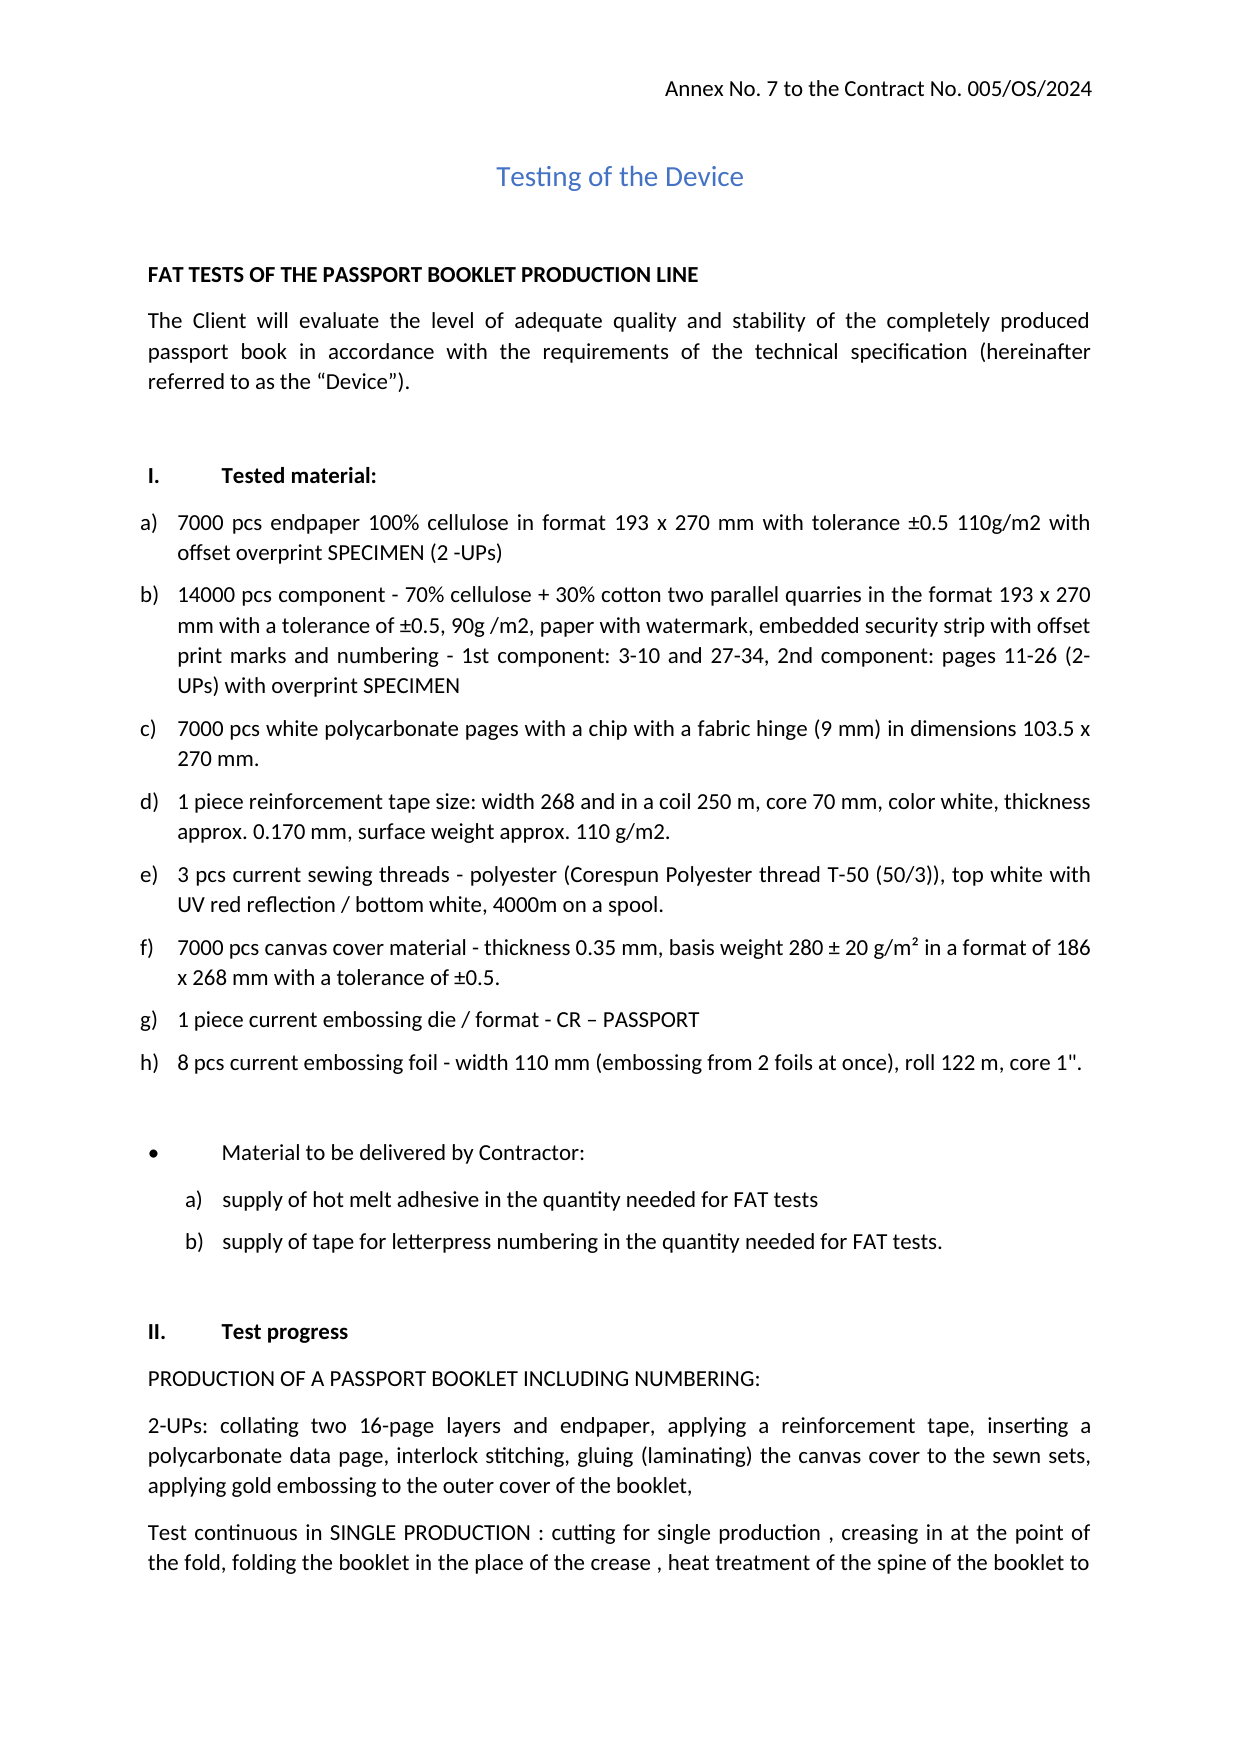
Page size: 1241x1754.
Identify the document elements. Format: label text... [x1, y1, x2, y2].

text PRODUCTION OF A PASSPORT BOOKLET INCLUDING NUMBERING: [148, 1364, 1093, 1392]
text The Client will evaluate the level of adequate quality and stability of the completely produced passport book in accordance with the requirements of the technical specification (hereinafter referred to as the “Device”). [148, 307, 1093, 395]
text 2-UPs: collating two 16-page layers and endpaper, applying a reinforcement tape, inserting a polycarbonate data page, interlock stitching, gluing (laminating) the canvas cover to the sewn sets, applying gold embossing to the outer cover of the booklet, [148, 1411, 1093, 1499]
list 1 piece current embossing die / format - CR – PASSPORT [140, 1006, 1093, 1034]
list 7000 pcs endpaper 100% cellulose in format 193 x 270 mm with tolerance ±0.5 110g/m2 with offset overprint SPECIMEN (2 -UPs) [140, 508, 1093, 566]
list 8 pcs current embossing foil - width 110 mm (embossing from 2 foils at once), roll 122 m, core 1". [140, 1048, 1093, 1076]
list 3 pcs current sewing threads - polyester (Corespun Polyester thread T-50 (50/3)), top white with UV red reflection / bottom white, 4000m on a spool. [140, 860, 1093, 918]
list 7000 pcs canvas cover material - thickness 0.35 mm, basis weight 280 ± 20 g/m² in a format of 186 x 268 mm with a tolerance of ±0.5. [140, 933, 1093, 991]
list 14000 pcs component - 70% cellulose + 30% cotton two parallel quarries in the format 193 x 270 mm with a tolerance of ±0.5, 90g /m2, paper with watermark, embedded security strip with offset print marks and numbering - 1st component: 3-10 and 27-34, 2nd component: pages 11-26 (2-UPs) with overprint SPECIMEN [140, 581, 1093, 699]
list 1 piece reinforcement tape size: width 268 and in a coil 250 m, core 70 mm, color white, thickness approx. 0.170 mm, surface weight approx. 110 g/m2. [140, 787, 1093, 845]
text I. Tested material: [148, 461, 1093, 489]
text • Material to be delivered by Contractor: [148, 1138, 1093, 1166]
list 7000 pcs white polycarbonate pages with a chip with a fabric hinge (9 mm) in dimensions 103.5 x 270 mm. [140, 714, 1093, 772]
text Testing of the Device [148, 158, 1093, 193]
list supply of hot melt adhesive in the quantity needed for FAT tests [185, 1185, 1093, 1213]
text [148, 1518, 1093, 1576]
list supply of tape for letterpress numbering in the quantity needed for FAT tests. [185, 1227, 1093, 1256]
text FAT TESTS OF THE PASSPORT BOOKLET PRODUCTION LINE [148, 260, 1093, 288]
text II. Test progress [148, 1317, 1093, 1345]
